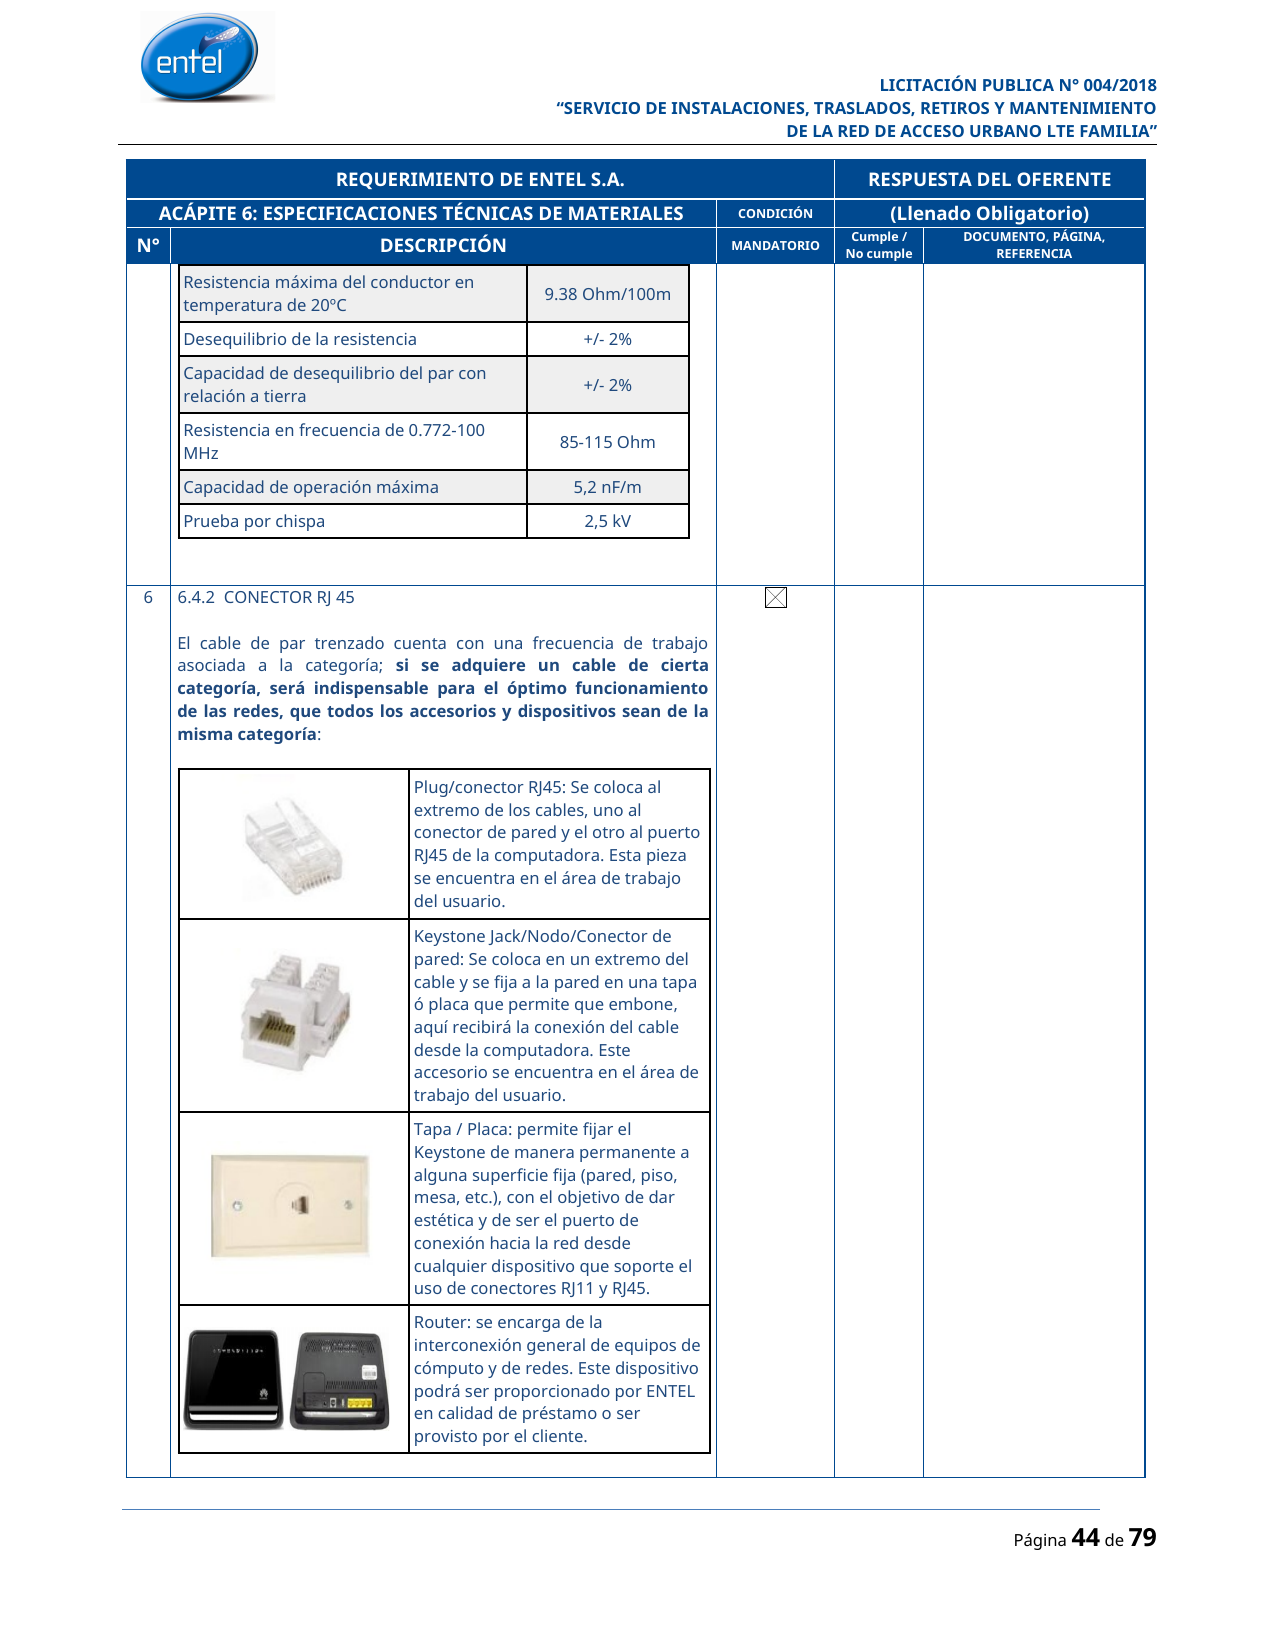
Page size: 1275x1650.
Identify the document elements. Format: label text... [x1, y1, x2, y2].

table_cell DESCRIPCIÓN [171, 228, 716, 263]
table_cell N° [127, 228, 170, 263]
table_cell [924, 264, 1144, 585]
table_cell (Llenado Obligatorio) [835, 200, 1144, 227]
picture [183, 948, 396, 1083]
table_cell [835, 586, 923, 1477]
picture [183, 1141, 396, 1276]
table_cell CONDICIÓN [717, 200, 834, 227]
table_cell ACÁPITE 6: ESPECIFICACIONES TÉCNICAS DE MATERIALES [127, 200, 716, 227]
table_header RESPUESTA DEL OFERENTE [835, 160, 1144, 198]
table_cell MANDATORIO [717, 228, 834, 263]
table_cell [717, 264, 834, 585]
table_cell [717, 586, 834, 1477]
table_cell 6 [127, 586, 170, 1477]
table_header REQUERIMIENTO DE ENTEL S.A. [127, 160, 834, 198]
table_cell [924, 586, 1144, 1477]
table_cell DOCUMENTO, PÁGINA, REFERENCIA [924, 228, 1144, 263]
table_cell [835, 264, 923, 585]
picture [183, 1327, 390, 1431]
table_cell 5 [127, 264, 170, 585]
picture [183, 774, 403, 914]
table_cell Cumple / No cumple [835, 228, 923, 263]
picture [140, 11, 276, 103]
